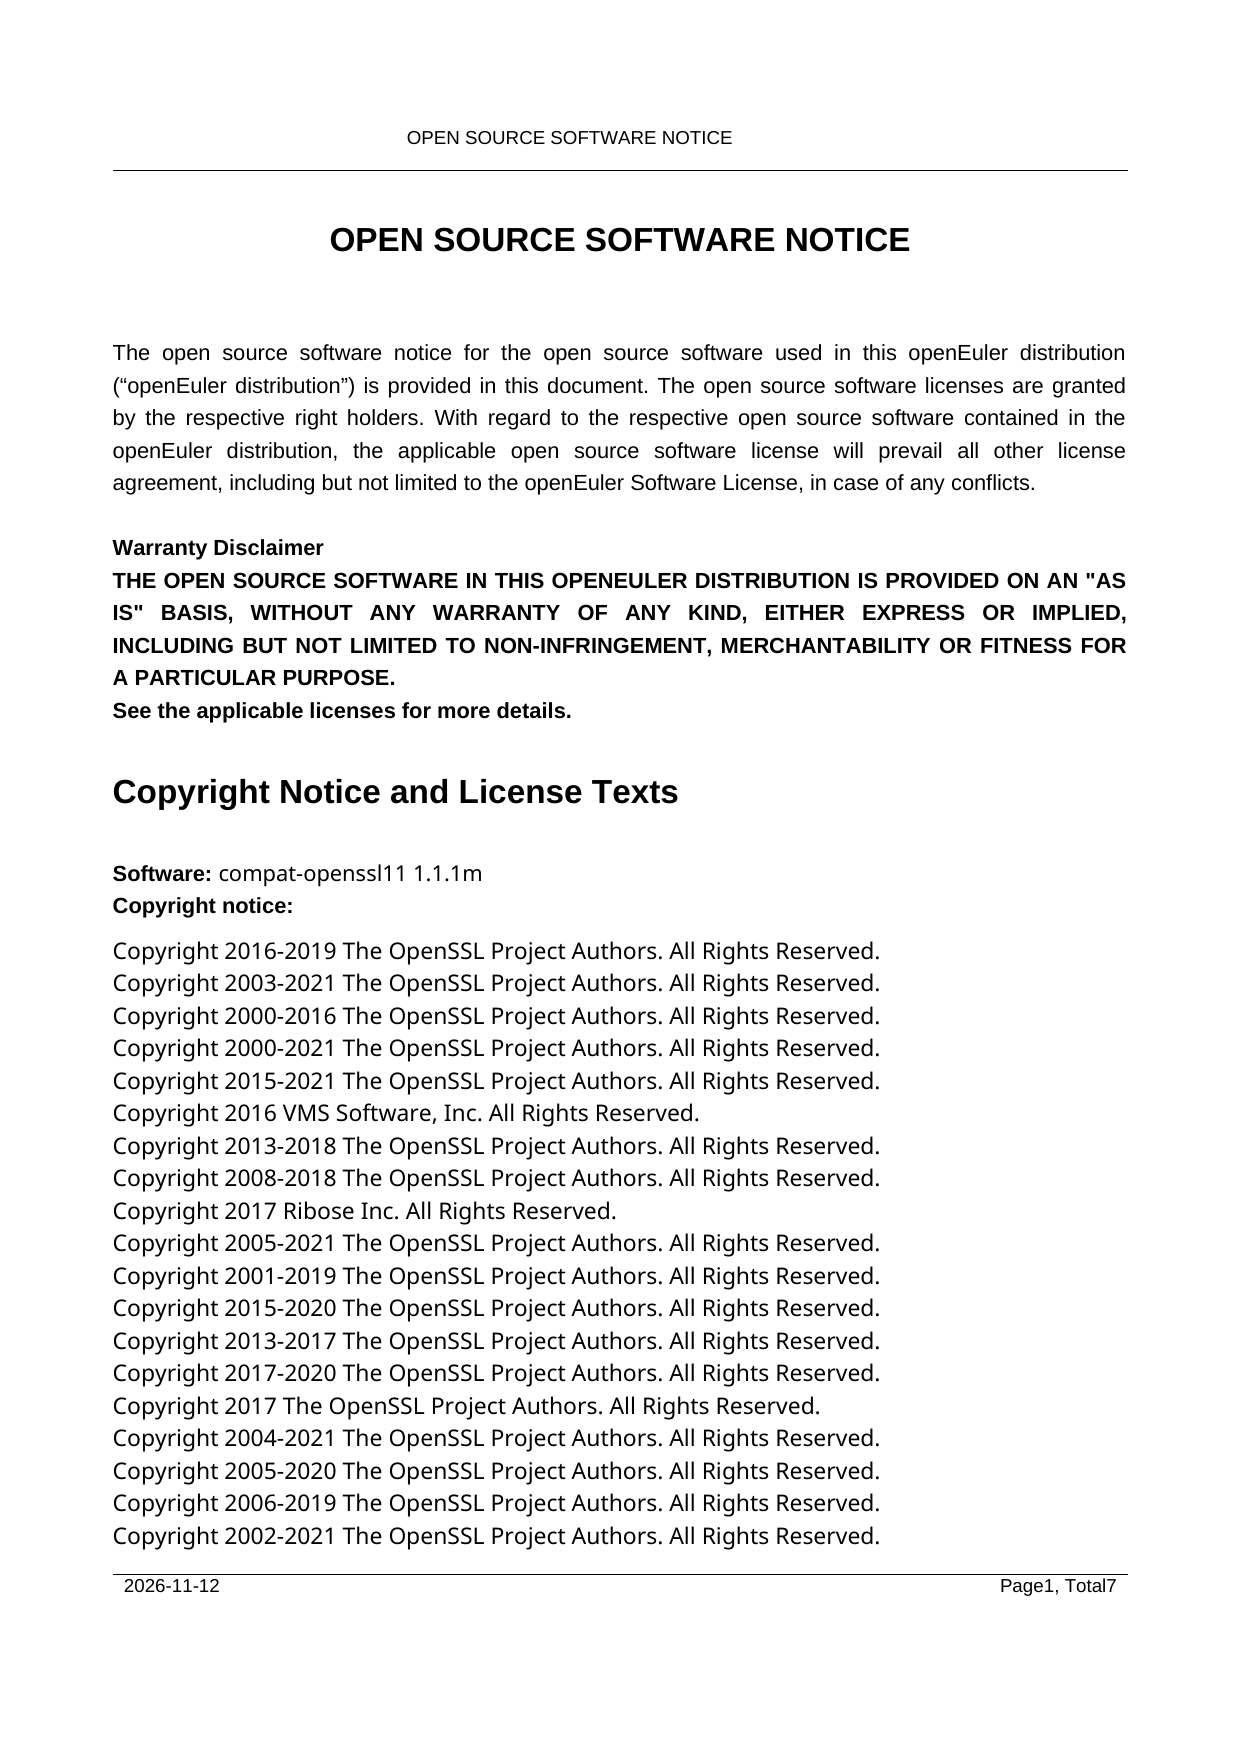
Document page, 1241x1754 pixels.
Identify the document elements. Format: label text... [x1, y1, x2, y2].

text Copyright Notice and License Texts [112, 759, 1128, 824]
text Warranty Disclaimer [112, 531, 1128, 564]
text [112, 934, 1128, 1551]
text THE OPEN SOURCE SOFTWARE IN THIS OPENEULER DISTRIBUTION IS PROVIDED ON AN "AS IS" BASIS, WITHOUT ANY WARRANTY OF ANY KIND, EITHER EXPRESS OR IMPLIED, INCLUDING BUT NOT LIMITED TO NON-INFRINGEMENT, MERCHANTABILITY OR FITNESS FOR A PARTICULAR PURPOSE. See the applicable licenses for more details. [112, 564, 1128, 726]
text The open source software notice for the open source software used in this openEuler distribution (“openEuler distribution”) is provided in this document. The open source software licenses are granted by the respective right holders. With regard to the respective open source software contained in the openEuler distribution, the applicable open source software license will prevail all other license agreement, including but not limited to the openEuler Software License, in case of any conflicts. [112, 336, 1128, 499]
title Software: compat-openssl11 1.1.1m [112, 856, 1128, 889]
text Copyright notice: [112, 889, 1128, 921]
text OPEN SOURCE SOFTWARE NOTICE [112, 206, 1128, 271]
